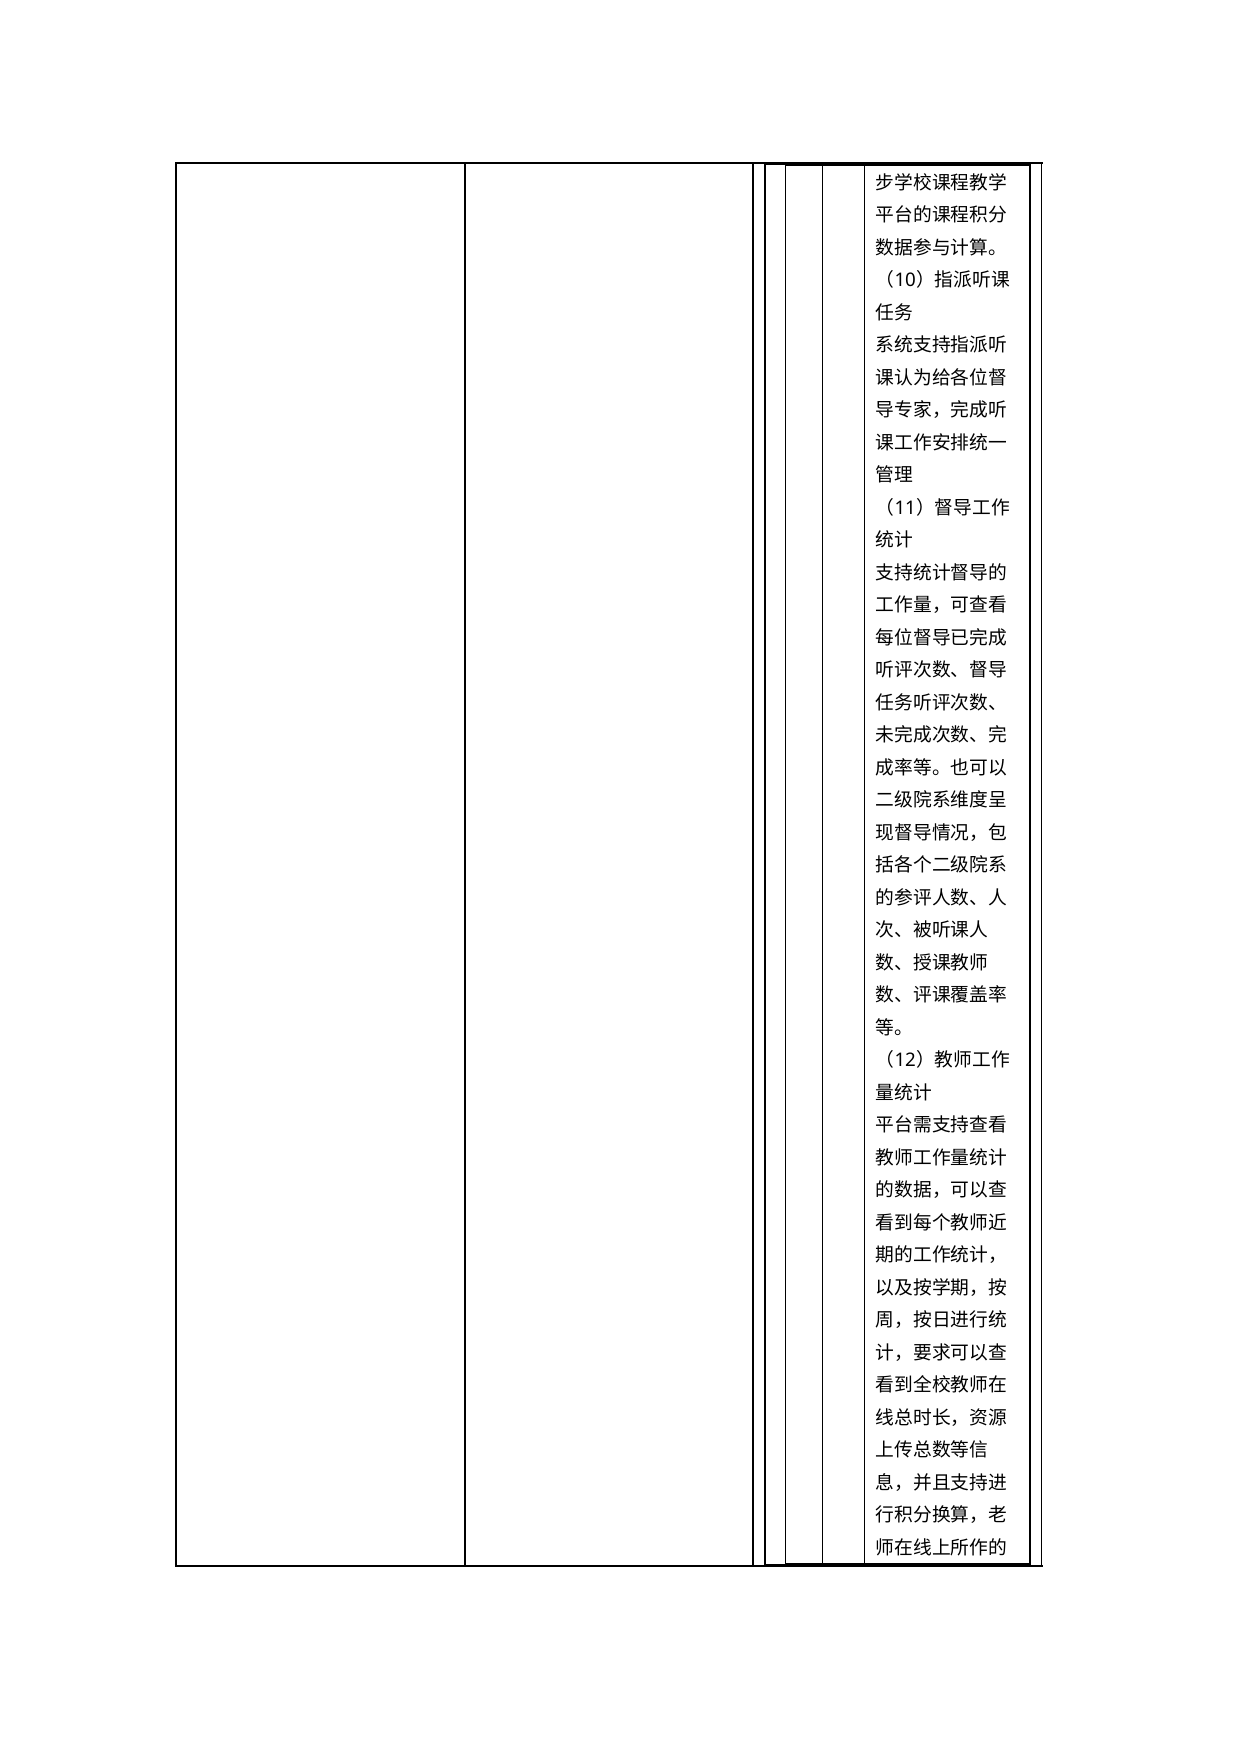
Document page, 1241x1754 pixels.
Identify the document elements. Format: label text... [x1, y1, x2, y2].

table_cell [1031, 164, 1041, 1565]
table_cell 1 [177, 164, 464, 1565]
table_cell [466, 164, 752, 1565]
table_cell [865, 166, 1029, 1563]
table_cell [786, 166, 822, 1563]
table_cell [766, 165, 785, 1564]
table_cell [754, 164, 764, 1565]
table_cell [823, 166, 864, 1563]
